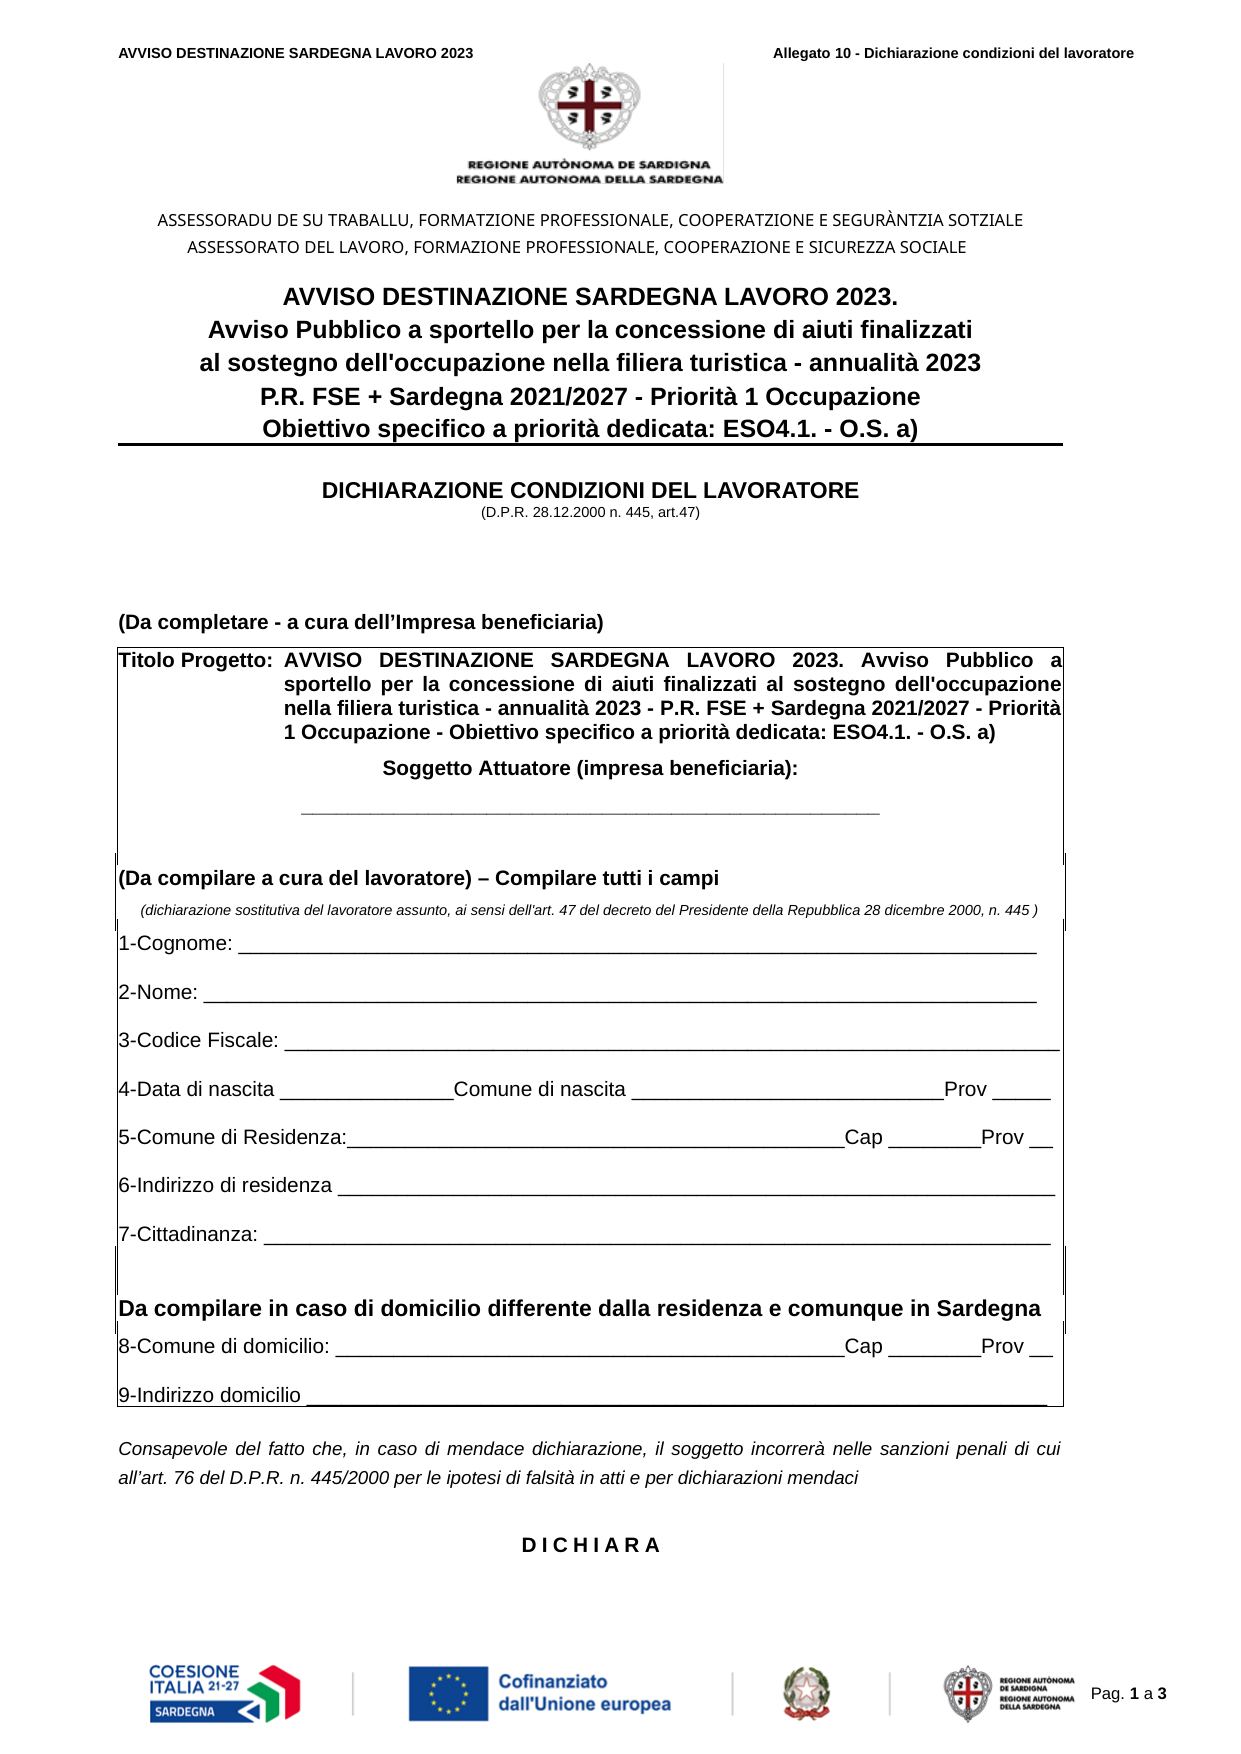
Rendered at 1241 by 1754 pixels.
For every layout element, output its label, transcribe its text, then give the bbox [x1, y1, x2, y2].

text 3-Codice Fiscale: ___________________________________________________________________ [118, 1027, 1063, 1052]
text 4-Data di nascita _______________Comune di nascita ___________________________Prov _____ [118, 1075, 1063, 1100]
list Consapevole del fatto che, in caso di mendace dichiarazione, il soggetto incorrerà nelle sanzioni penali di cui all’art. 76 del D.P.R. n. 445/2000 per le ipotesi di falsità in atti e per dichiarazioni mendaci [118, 1432, 1063, 1490]
text (D.P.R. 28.12.2000 n. 445, art.47) [118, 503, 1063, 520]
text Obiettivo specifico a priorità dedicata: ESO4.1. - O.S. a) [118, 414, 1063, 443]
text DICHIARA [118, 1533, 1063, 1557]
text 5-Comune di Residenza:___________________________________________Cap ________Prov __ [118, 1124, 1063, 1149]
text __________________________________________________ [118, 791, 1063, 816]
text DICHIARAZIONE CONDIZIONI DEL LAVORATORE [118, 477, 1063, 503]
text P.R. FSE + Sardegna 2021/2027 - Priorità 1 Occupazione [118, 381, 1063, 410]
text Soggetto Attuatore (impresa beneficiaria): [118, 755, 1063, 780]
text (Da compilare a cura del lavoratore) – Compilare tutti i campi [116, 862, 1065, 889]
text (dichiarazione sostitutiva del lavoratore assunto, ai sensi dell'art. 47 del decreto del Presidente della Repubblica 28 dicembre 2000, n. 445 ) [116, 899, 1065, 918]
text 2-Nome: ________________________________________________________________________ [118, 978, 1063, 1003]
text al sostegno dell'occupazione nella filiera turistica - annualità 2023 [118, 348, 1063, 377]
text Titolo Progetto: AVVISO DESTINAZIONE SARDEGNA LAVORO 2023. Avviso Pubblico a sportello per la concessione di aiuti finalizzati al sostegno dell'occupazione nella filiera turistica - annualità 2023 - P.R. FSE + Sardegna 2021/2027 - Priorità 1 Occupazione - Obiettivo specifico a priorità dedicata: ESO4.1. - O.S. a) [118, 648, 1063, 743]
text 8-Comune di domicilio: ____________________________________________Cap ________Prov __ [118, 1333, 1063, 1358]
text 7-Cittadinanza: ____________________________________________________________________ [118, 1221, 1063, 1246]
text 1-Cognome: _____________________________________________________________________ [118, 930, 1063, 955]
picture [456, 63, 725, 185]
text (Da completare - a cura dell’Impresa beneficiaria) [118, 610, 1063, 634]
text Avviso Pubblico a sportello per la concessione di aiuti finalizzati [118, 315, 1063, 344]
picture [141, 1658, 1087, 1730]
text 9-Indirizzo domicilio ________________________________________________________________ [118, 1381, 1063, 1406]
text 6-Indirizzo di residenza ______________________________________________________________ [118, 1172, 1063, 1197]
text AVVISO DESTINAZIONE SARDEGNA LAVORO 2023. [118, 282, 1063, 311]
text Da compilare in caso di domicilio differente dalla residenza e comunque in Sardegna [116, 1292, 1065, 1321]
